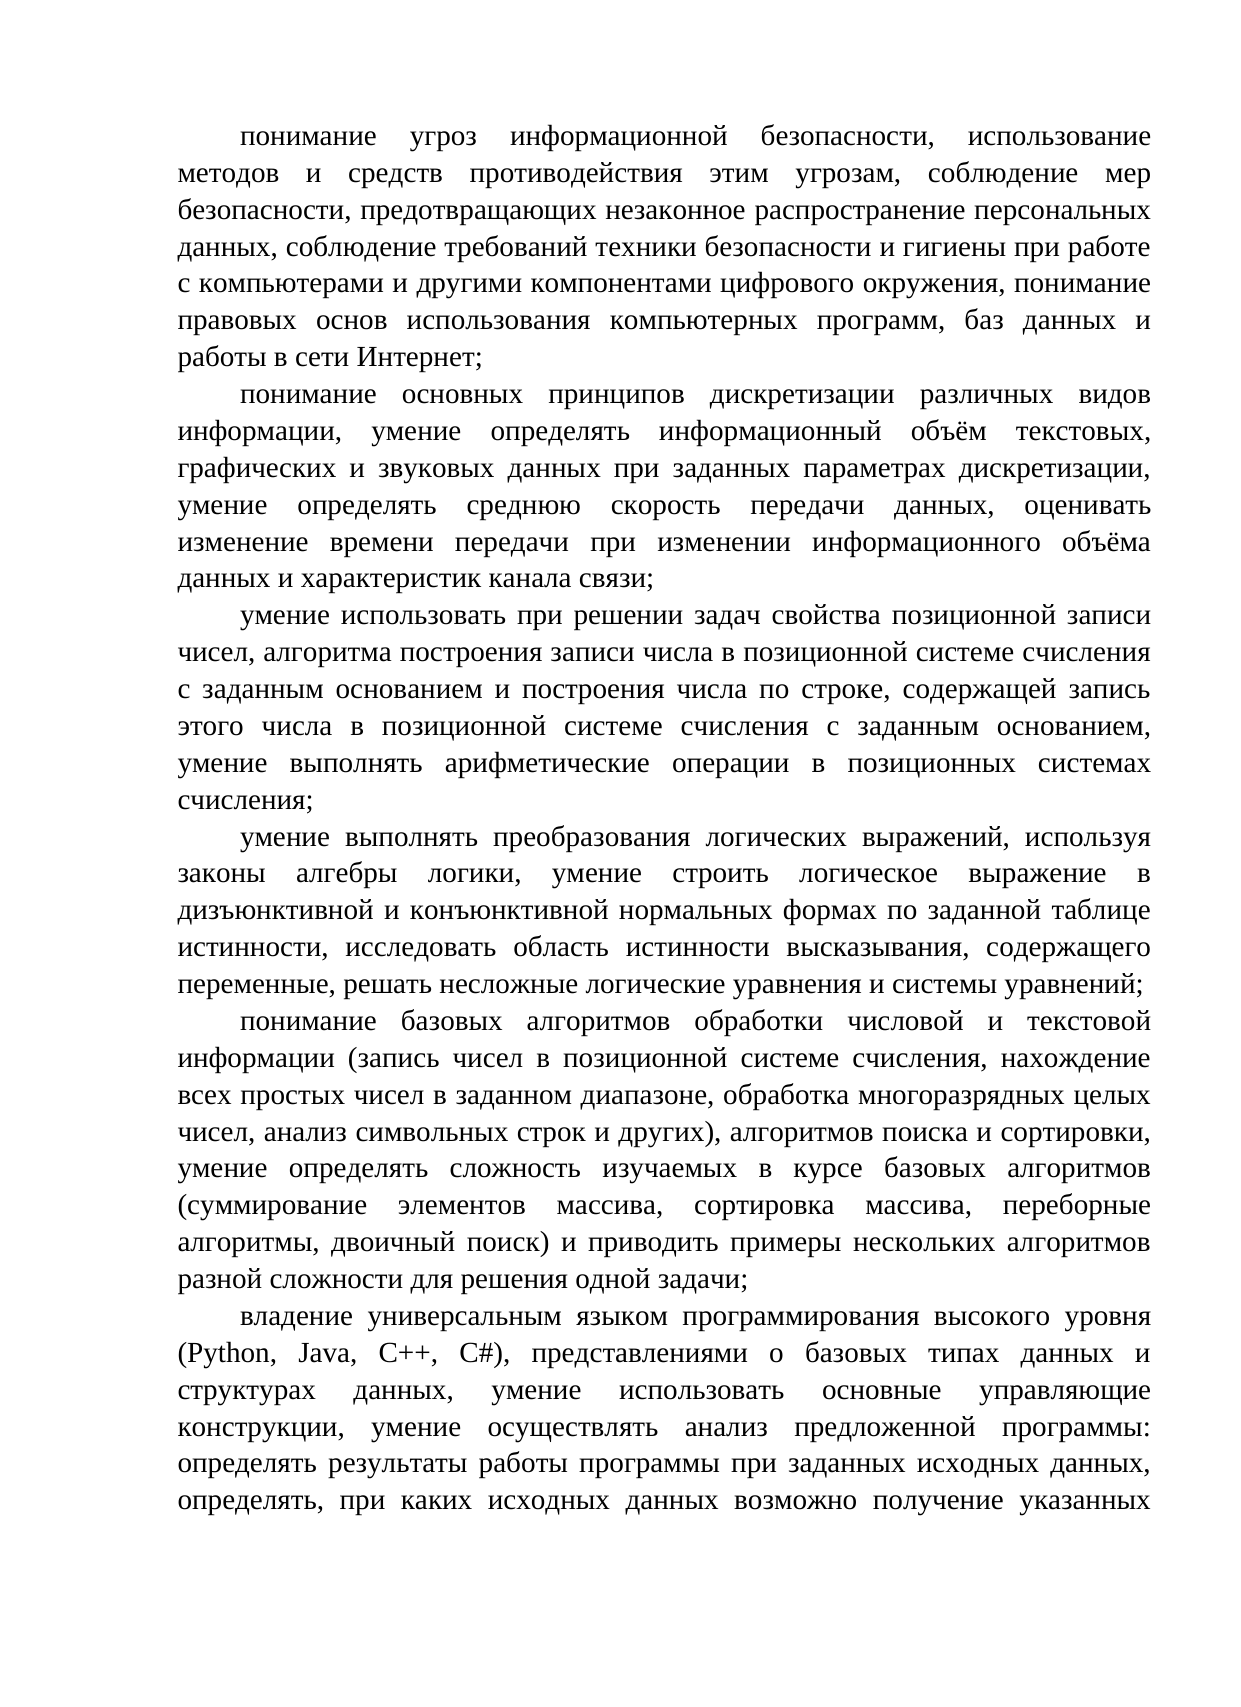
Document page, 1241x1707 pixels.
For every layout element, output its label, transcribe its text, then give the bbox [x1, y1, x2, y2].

text понимание основных принципов дискретизации различных видов информации, умение определять информационный объём текстовых, графических и звуковых данных при заданных параметрах дискретизации, умение определять среднюю скорость передачи данных, оценивать изменение времени передачи при изменении информационного объёма данных и характеристик канала связи; [177, 376, 1152, 594]
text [177, 1298, 1152, 1516]
text умение использовать при решении задач свойства позиционной записи чисел, алгоритма построения записи числа в позиционной системе счисления с заданным основанием и построения числа по строке, содержащей запись этого числа в позиционной системе счисления с заданным основанием, умение выполнять арифметические операции в позиционных системах счисления; [177, 597, 1152, 815]
text понимание базовых алгоритмов обработки числовой и текстовой информации (запись чисел в позиционной системе счисления, нахождение всех простых чисел в заданном диапазоне, обработка многоразрядных целых чисел, анализ символьных строк и других), алгоритмов поиска и сортировки, умение определять сложность изучаемых в курсе базовых алгоритмов (суммирование элементов массива, сортировка массива, переборные алгоритмы, двоичный поиск) и приводить примеры нескольких алгоритмов разной сложности для решения одной задачи; [177, 1003, 1152, 1295]
text понимание угроз информационной безопасности, использование методов и средств противодействия этим угрозам, соблюдение мер безопасности, предотвращающих незаконное распространение персональных данных, соблюдение требований техники безопасности и гигиены при работе с компьютерами и другими компонентами цифрового окружения, понимание правовых основ использования компьютерных программ, баз данных и работы в сети Интернет; [177, 118, 1152, 373]
text умение выполнять преобразования логических выражений, используя законы алгебры логики, умение строить логическое выражение в дизъюнктивной и конъюнктивной нормальных формах по заданной таблице истинности, исследовать область истинности высказывания, содержащего переменные, решать несложные логические уравнения и системы уравнений; [177, 819, 1152, 1000]
